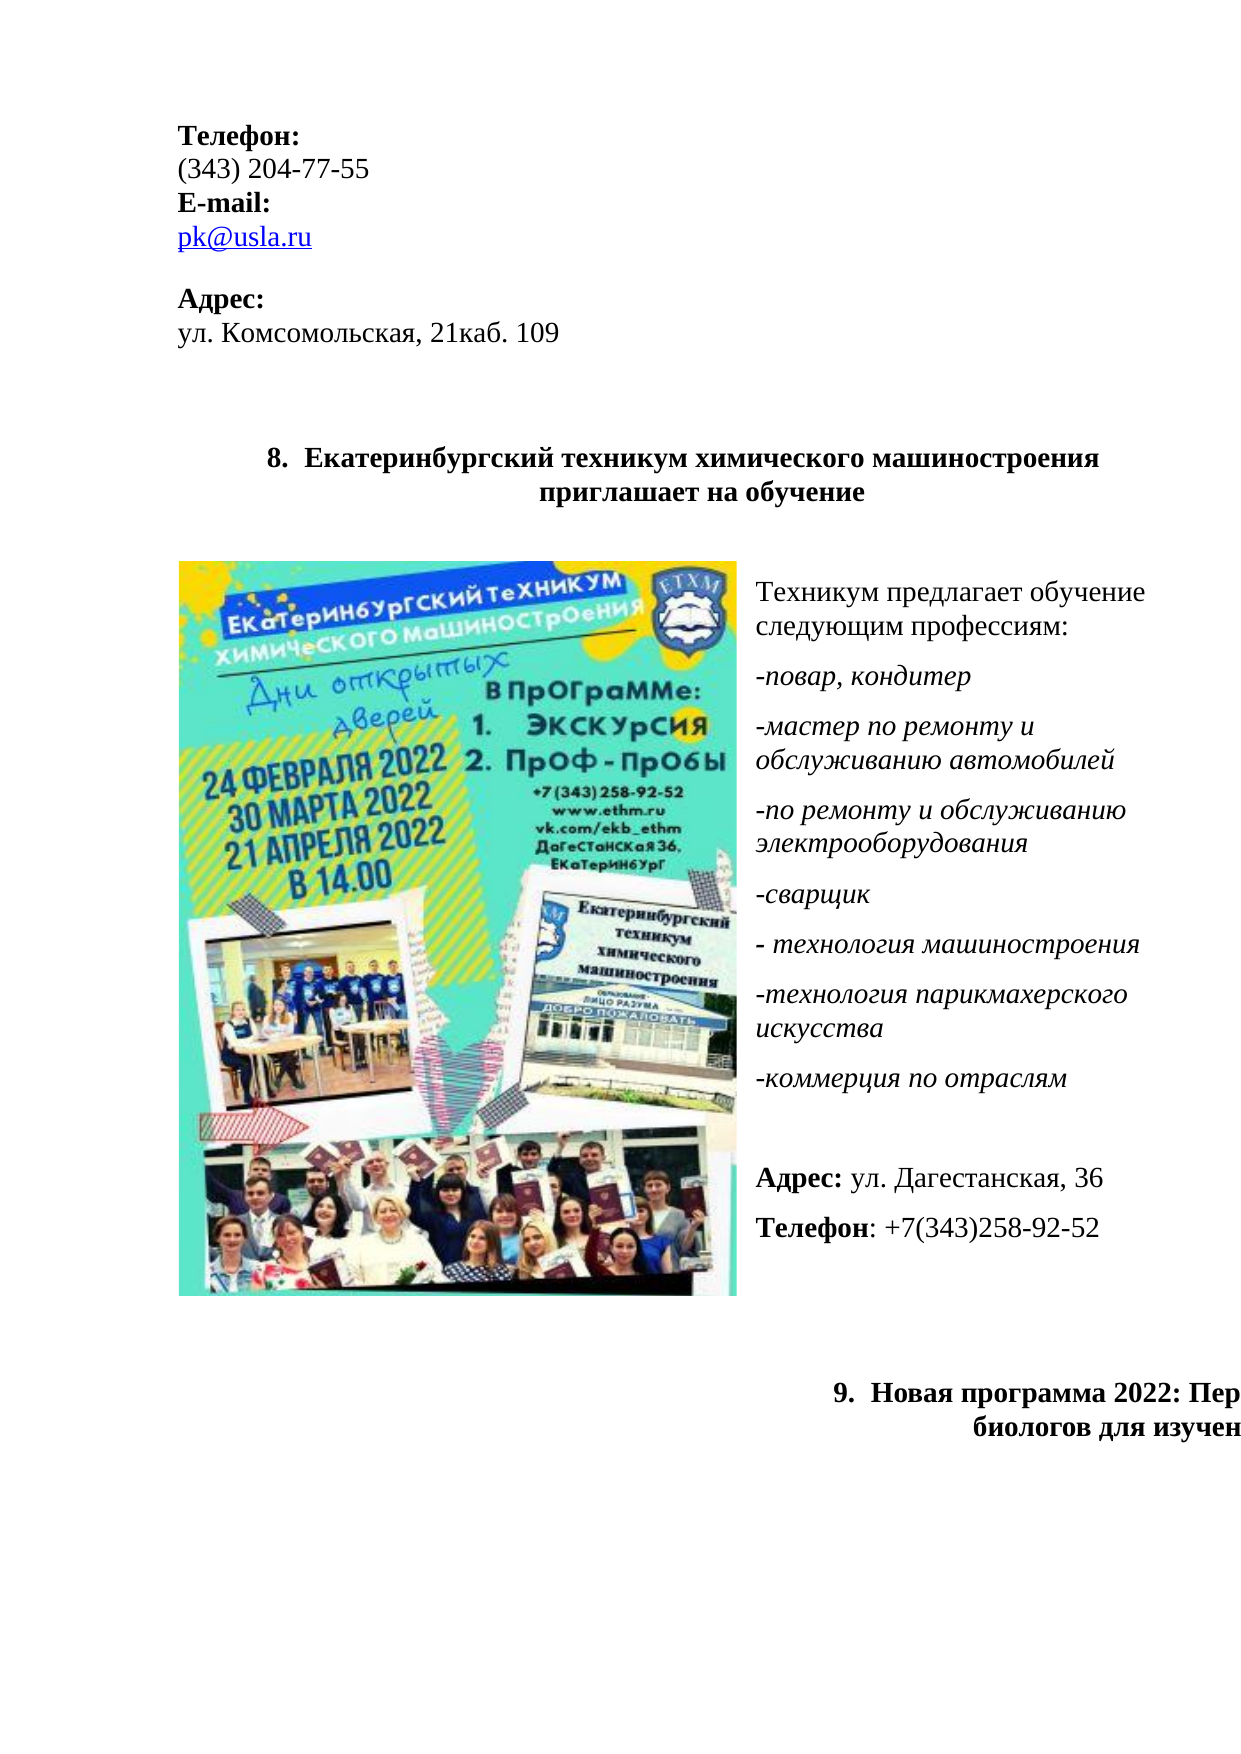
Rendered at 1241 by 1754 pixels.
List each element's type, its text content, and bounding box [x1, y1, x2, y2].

text -сварщик [736, 876, 1152, 909]
picture [177, 561, 736, 1292]
text -по ремонту и обслуживанию электрооборудования [736, 792, 1152, 859]
text Телефон: +7(343)258-92-52 [736, 1211, 1152, 1244]
list Екатеринбургский техникум химического машиностроения приглашает на обучение [215, 440, 1152, 507]
text -повар, кондитер [736, 658, 1152, 692]
text -коммерция по отраслям [736, 1060, 1152, 1093]
table_header Новая программа 2022: Пермский университет будет готовить биологов для изучения Арктики и Субарктики [758, 1311, 1240, 1473]
text Телефон: (343) 204-77-55 E-mail: pk@usla.ru [177, 118, 1152, 252]
text Адрес: ул. Дагестанская, 36 [736, 1160, 1152, 1194]
text Техникум предлагает обучение следующим профессиям: [736, 574, 1152, 641]
text - технология машиностроения [736, 926, 1152, 959]
text -мастер по ремонту и обслуживанию автомобилей [736, 708, 1152, 775]
text -технология парикмахерского искусства [736, 976, 1152, 1043]
text Адрес: ул. Комсомольская, 21каб. 109 [177, 281, 1152, 348]
